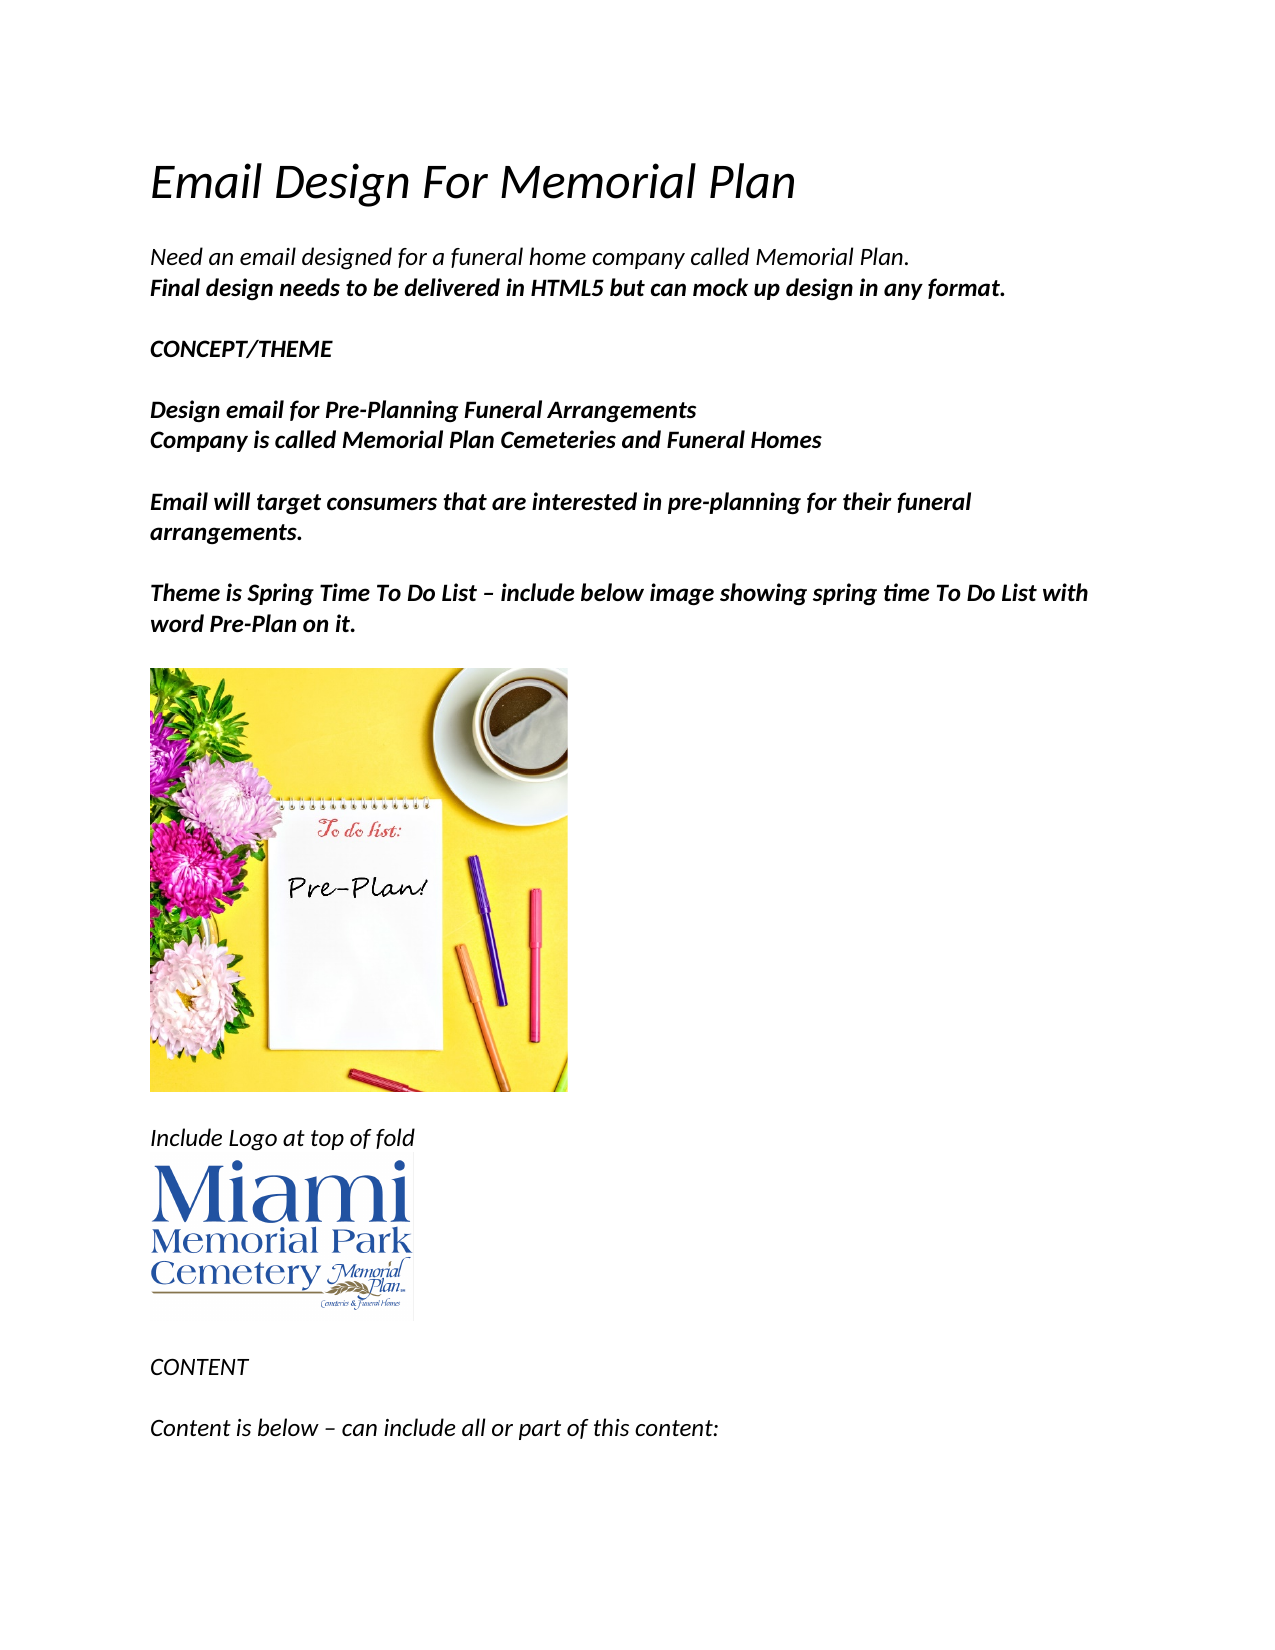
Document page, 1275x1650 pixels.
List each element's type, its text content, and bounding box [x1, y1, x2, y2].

text Design email for Pre-Planning Funeral Arrangements [150, 394, 1125, 425]
text Company is called Memorial Plan Cemeteries and Funeral Homes [150, 425, 1125, 455]
text CONTENT [150, 1351, 1125, 1381]
text Need an email designed for a funeral home company called Memorial Plan. [150, 242, 1125, 272]
text Theme is Spring Time To Do List – include below image showing spring time To Do List with word Pre-Plan on it. [150, 577, 1125, 638]
text CONCEPT/THEME [150, 333, 1125, 364]
text Email Design For Memorial Plan [150, 150, 1125, 211]
text Email will target consumers that are interested in pre-planning for their funeral arrangements. [150, 486, 1125, 547]
text Content is below – can include all or part of this content: [150, 1412, 1125, 1442]
text Include Logo at top of fold [150, 1122, 1125, 1153]
picture [150, 668, 568, 1092]
text Final design needs to be delivered in HTML5 but can mock up design in any format. [150, 272, 1125, 303]
picture [150, 1152, 414, 1321]
